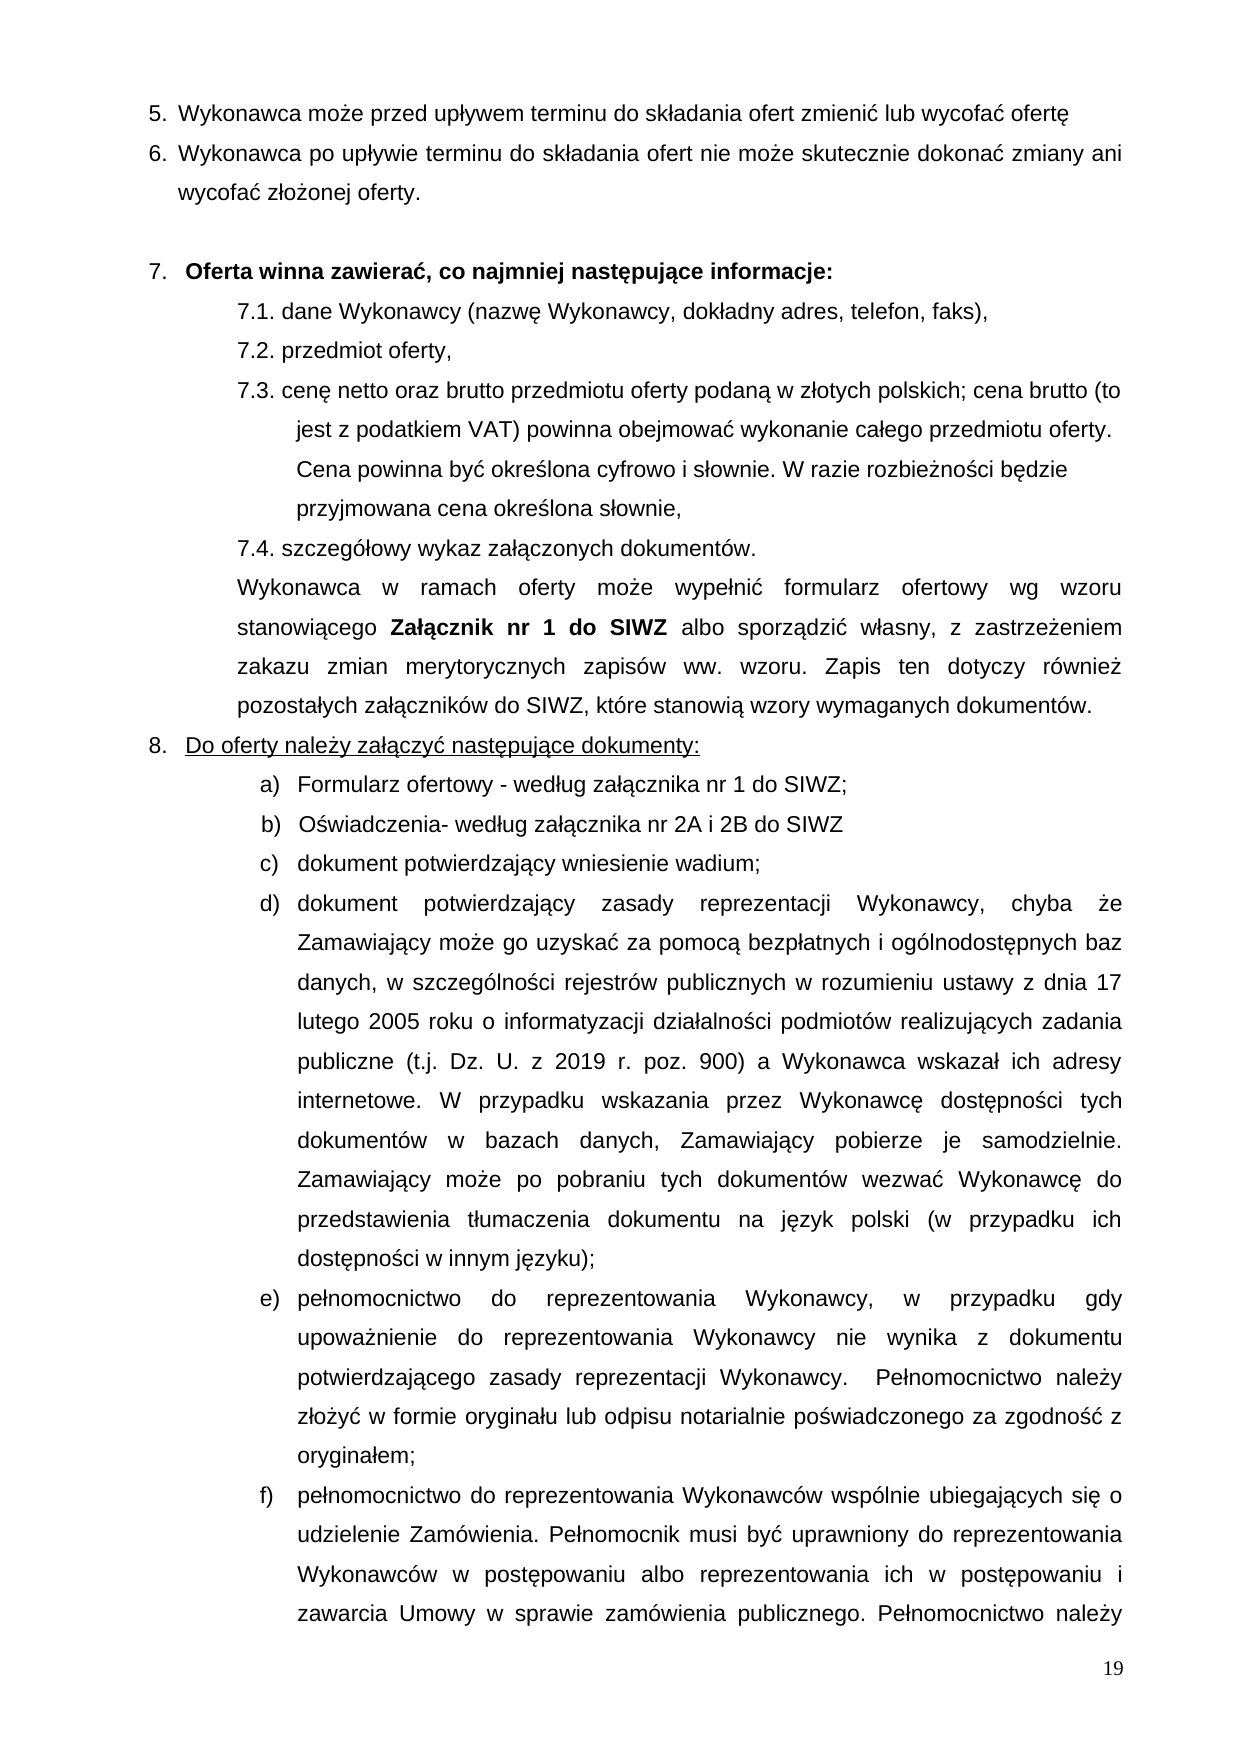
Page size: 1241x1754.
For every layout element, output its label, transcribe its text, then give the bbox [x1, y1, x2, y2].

list Do oferty należy załączyć następujące dokumenty: [148, 732, 1123, 758]
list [259, 1482, 1123, 1627]
list Wykonawca po upływie terminu do składania ofert nie może skutecznie dokonać zmiany ani wycofać złożonej oferty. [148, 140, 1123, 206]
list Formularz ofertowy - według załącznika nr 1 do SIWZ; [259, 771, 1123, 798]
list dokument potwierdzający zasady reprezentacji Wykonawcy, chyba że Zamawiający może go uzyskać za pomocą bezpłatnych i ogólnodostępnych baz danych, w szczególności rejestrów publicznych w rozumieniu ustawy z dnia 17 lutego 2005 roku o informatyzacji działalności podmiotów realizujących zadania publiczne (t.j. Dz. U. z 2019 r. poz. 900) a Wykonawca wskazał ich adresy internetowe. W przypadku wskazania przez Wykonawcę dostępności tych dokumentów w bazach danych, Zamawiający pobierze je samodzielnie. Zamawiający może po pobraniu tych dokumentów wezwać Wykonawcę do przedstawienia tłumaczenia dokumentu na język polski (w przypadku ich dostępności w innym języku); [259, 890, 1123, 1271]
list dokument potwierdzający wniesienie wadium; [259, 850, 1123, 877]
list Wykonawca może przed upływem terminu do składania ofert zmienić lub wycofać ofertę [148, 100, 1123, 127]
text 7.2. przedmiot oferty, [237, 337, 1123, 363]
list Oświadczenia- według załącznika nr 2A i 2B do SIWZ [261, 811, 1123, 837]
list Oferta winna zawierać, co najmniej następujące informacje: [148, 258, 1123, 284]
text 7.1. dane Wykonawcy (nazwę Wykonawcy, dokładny adres, telefon, faks), [237, 298, 1123, 324]
text 7.3. cenę netto oraz brutto przedmiotu oferty podaną w złotych polskich; cena brutto (to jest z podatkiem VAT) powinna obejmować wykonanie całego przedmiotu oferty. Cena powinna być określona cyfrowo i słownie. W razie rozbieżności będzie przyjmowana cena określona słownie, [237, 377, 1123, 521]
text 7.4. szczegółowy wykaz załączonych dokumentów. [237, 534, 1123, 561]
list pełnomocnictwo do reprezentowania Wykonawcy, w przypadku gdy upoważnienie do reprezentowania Wykonawcy nie wynika z dokumentu potwierdzającego zasady reprezentacji Wykonawcy. Pełnomocnictwo należy złożyć w formie oryginału lub odpisu notarialnie poświadczonego za zgodność z oryginałem; [259, 1284, 1123, 1469]
text Wykonawca w ramach oferty może wypełnić formularz ofertowy wg wzoru stanowiącego Załącznik nr 1 do SIWZ albo sporządzić własny, z zastrzeżeniem zakazu zmian merytorycznych zapisów ww. wzoru. Zapis ten dotyczy również pozostałych załączników do SIWZ, które stanowią wzory wymaganych dokumentów. [237, 574, 1123, 719]
